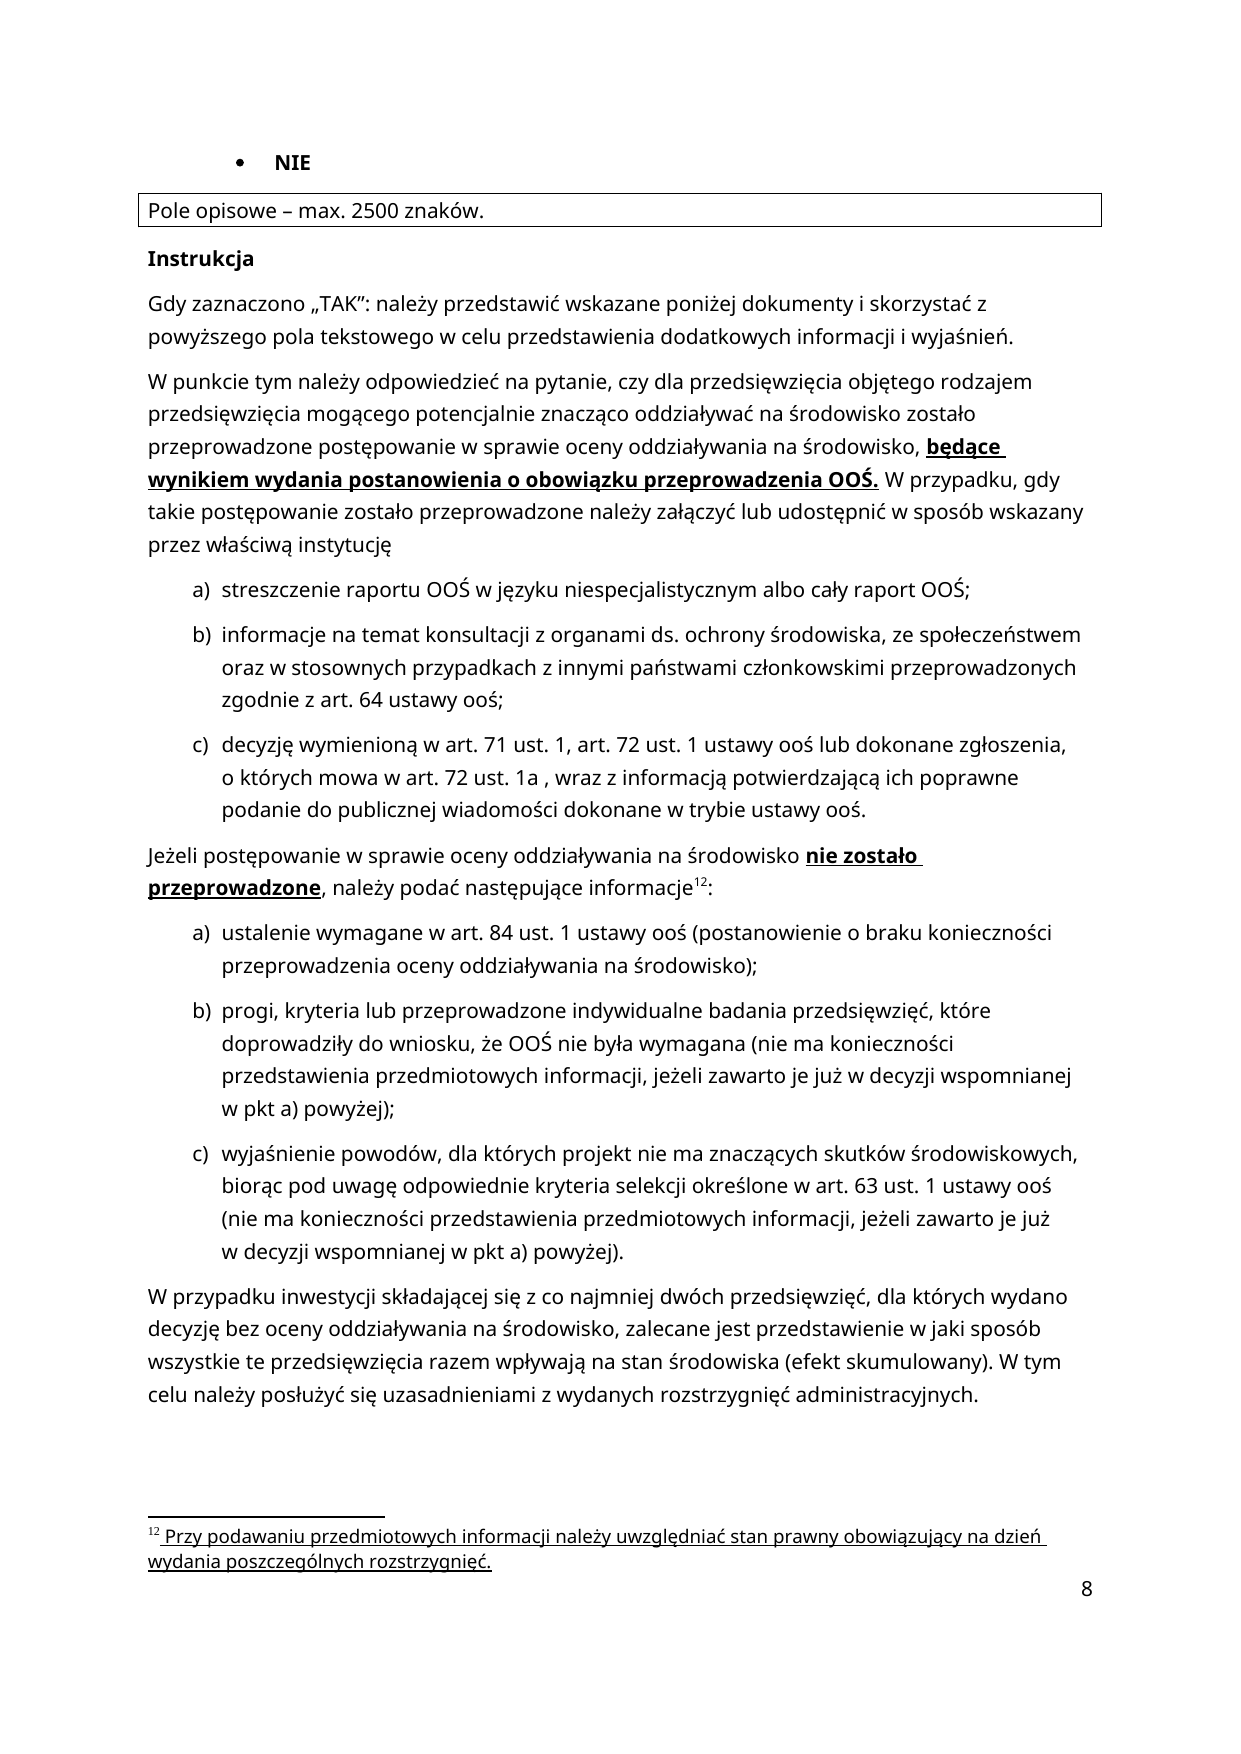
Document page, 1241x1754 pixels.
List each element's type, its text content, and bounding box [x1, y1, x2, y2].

text W przypadku inwestycji składającej się z co najmniej dwóch przedsięwzięć, dla których wydano decyzję bez oceny oddziaływania na środowisko, zalecane jest przedstawienie w jaki sposób wszystkie te przedsięwzięcia razem wpływają na stan środowiska (efekt skumulowany). W tym celu należy posłużyć się uzasadnieniami z wydanych rozstrzygnięć administracyjnych. [148, 1282, 1093, 1408]
list ustalenie wymagane w art. 84 ust. 1 ustawy ooś (postanowienie o braku konieczności przeprowadzenia oceny oddziaływania na środowisko); [192, 918, 1093, 979]
list NIE [236, 148, 1093, 176]
list wyjaśnienie powodów, dla których projekt nie ma znaczących skutków środowiskowych, biorąc pod uwagę odpowiednie kryteria selekcji określone w art. 63 ust. 1 ustawy ooś (nie ma konieczności przedstawienia przedmiotowych informacji, jeżeli zawarto je już w decyzji wspomnianej w pkt a) powyżej). [192, 1139, 1093, 1265]
list progi, kryteria lub przeprowadzone indywidualne badania przedsięwzięć, które doprowadziły do wniosku, że OOŚ nie była wymagana (nie ma konieczności przedstawienia przedmiotowych informacji, jeżeli zawarto je już w decyzji wspomnianej w pkt a) powyżej); [192, 996, 1093, 1122]
list streszczenie raportu OOŚ w języku niespecjalistycznym albo cały raport OOŚ; [192, 575, 1093, 603]
list decyzję wymienioną w art. 71 ust. 1, art. 72 ust. 1 ustawy ooś lub dokonane zgłoszenia, o których mowa w art. 72 ust. 1a , wraz z informacją potwierdzającą ich poprawne podanie do publicznej wiadomości dokonane w trybie ustawy ooś. [192, 730, 1093, 824]
text Jeżeli postępowanie w sprawie oceny oddziaływania na środowisko nie zostało przeprowadzone, należy podać następujące informacje: [148, 841, 1093, 902]
text Pole opisowe – max. 2500 znaków. [139, 194, 1101, 226]
text Instrukcja [148, 244, 1093, 272]
text Gdy zaznaczono „TAK”: należy przedstawić wskazane poniżej dokumenty i skorzystać z powyższego pola tekstowego w celu przedstawienia dodatkowych informacji i wyjaśnień. [148, 289, 1093, 350]
list informacje na temat konsultacji z organami ds. ochrony środowiska, ze społeczeństwem oraz w stosownych przypadkach z innymi państwami członkowskimi przeprowadzonych zgodnie z art. 64 ustawy ooś; [192, 620, 1093, 714]
text W punkcie tym należy odpowiedzieć na pytanie, czy dla przedsięwzięcia objętego rodzajem przedsięwzięcia mogącego potencjalnie znacząco oddziaływać na środowisko zostało przeprowadzone postępowanie w sprawie oceny oddziaływania na środowisko, będące wynikiem wydania postanowienia o obowiązku przeprowadzenia OOŚ. W przypadku, gdy takie postępowanie zostało przeprowadzone należy załączyć lub udostępnić w sposób wskazany przez właściwą instytucję [148, 367, 1093, 558]
